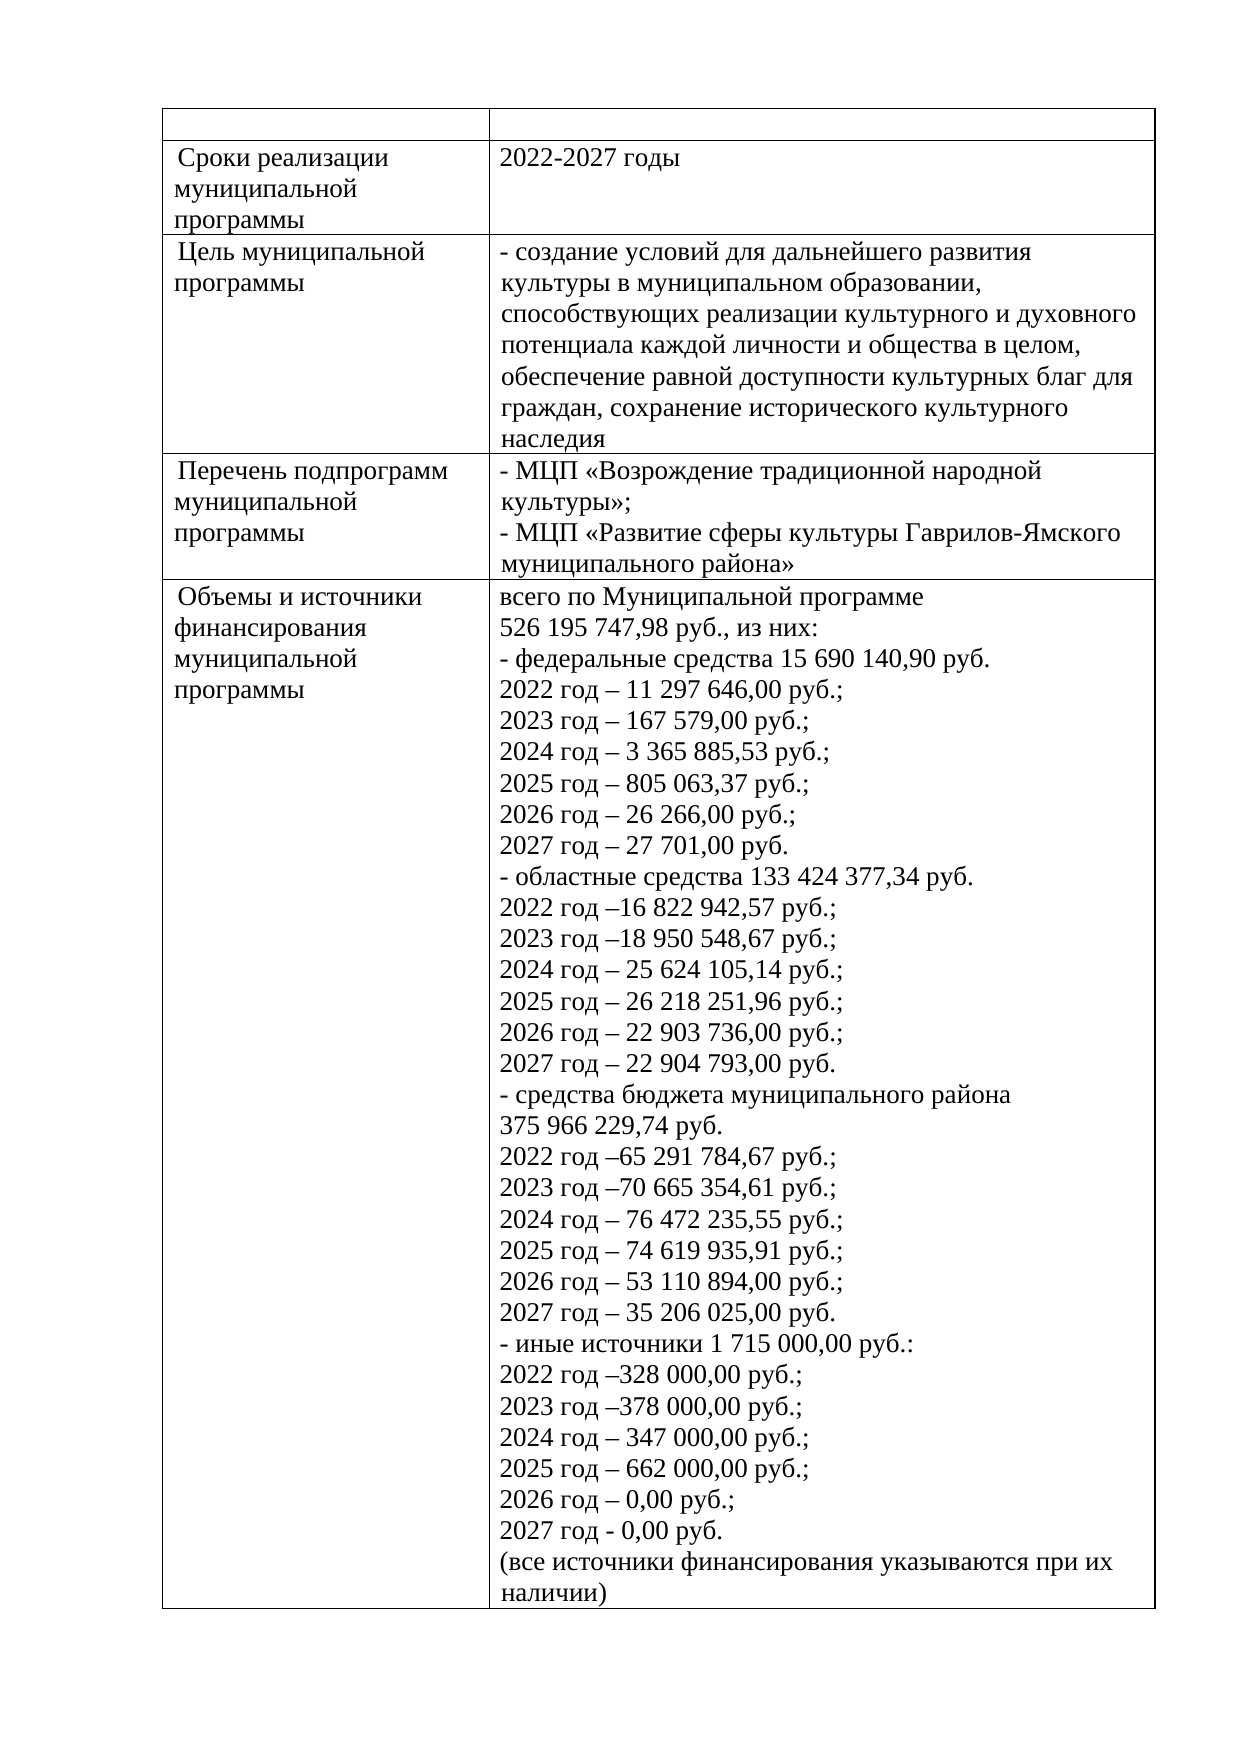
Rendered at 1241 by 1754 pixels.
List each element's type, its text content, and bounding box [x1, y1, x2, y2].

table_cell - создание условий для дальнейшего развития культуры в муниципальном образовании, способствующих реализации культурного и духовного потенциала каждой личности и общества в целом, обеспечение равной доступности культурных благ для граждан, сохранение исторического культурного наследия [490, 235, 1154, 453]
table_cell Цель муниципальной программы [163, 235, 489, 453]
table_cell - МЦП «Возрождение традиционной народной культуры»; - МЦП «Развитие сферы культуры Гаврилов-Ямского муниципального района» [490, 454, 1154, 579]
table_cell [490, 109, 1154, 139]
table_cell Объемы и источники финансирования муниципальной программы [163, 580, 489, 1608]
table_cell Сроки реализации муниципальной программы [163, 141, 489, 234]
table_cell всего по Муниципальной программе 526 195 747,98 руб., из них: - федеральные средства 15 690 140,90 руб. 2022 год – 11 297 646,00 руб.; 2023 год – 167 579,00 руб.; 2024 год – 3 365 885,53 руб.; 2025 год – 805 063,37 руб.; 2026 год – 26 266,00 руб.; 2027 год – 27 701,00 руб. - областные средства 133 424 377,34 руб. 2022 год –16 822 942,57 руб.; 2023 год –18 950 548,67 руб.; 2024 год – 25 624 105,14 руб.; 2025 год – 26 218 251,96 руб.; 2026 год – 22 903 736,00 руб.; 2027 год – 22 904 793,00 руб. - средства бюджета муниципального района 375 966 229,74 руб. 2022 год –65 291 784,67 руб.; 2023 год –70 665 354,61 руб.; 2024 год – 76 472 235,55 руб.; 2025 год – 74 619 935,91 руб.; 2026 год – 53 110 894,00 руб.; 2027 год – 35 206 025,00 руб. - иные источники 1 715 000,00 руб.: 2022 год –328 000,00 руб.; 2023 год –378 000,00 руб.; 2024 год – 347 000,00 руб.; 2025 год – 662 000,00 руб.; 2026 год – 0,00 руб.; 2027 год - 0,00 руб. (все источники финансирования указываются при их наличии) [490, 580, 1154, 1608]
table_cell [163, 109, 489, 139]
table_cell Перечень подпрограмм муниципальной программы [163, 454, 489, 579]
table_cell 2022-2027 годы [490, 141, 1154, 234]
